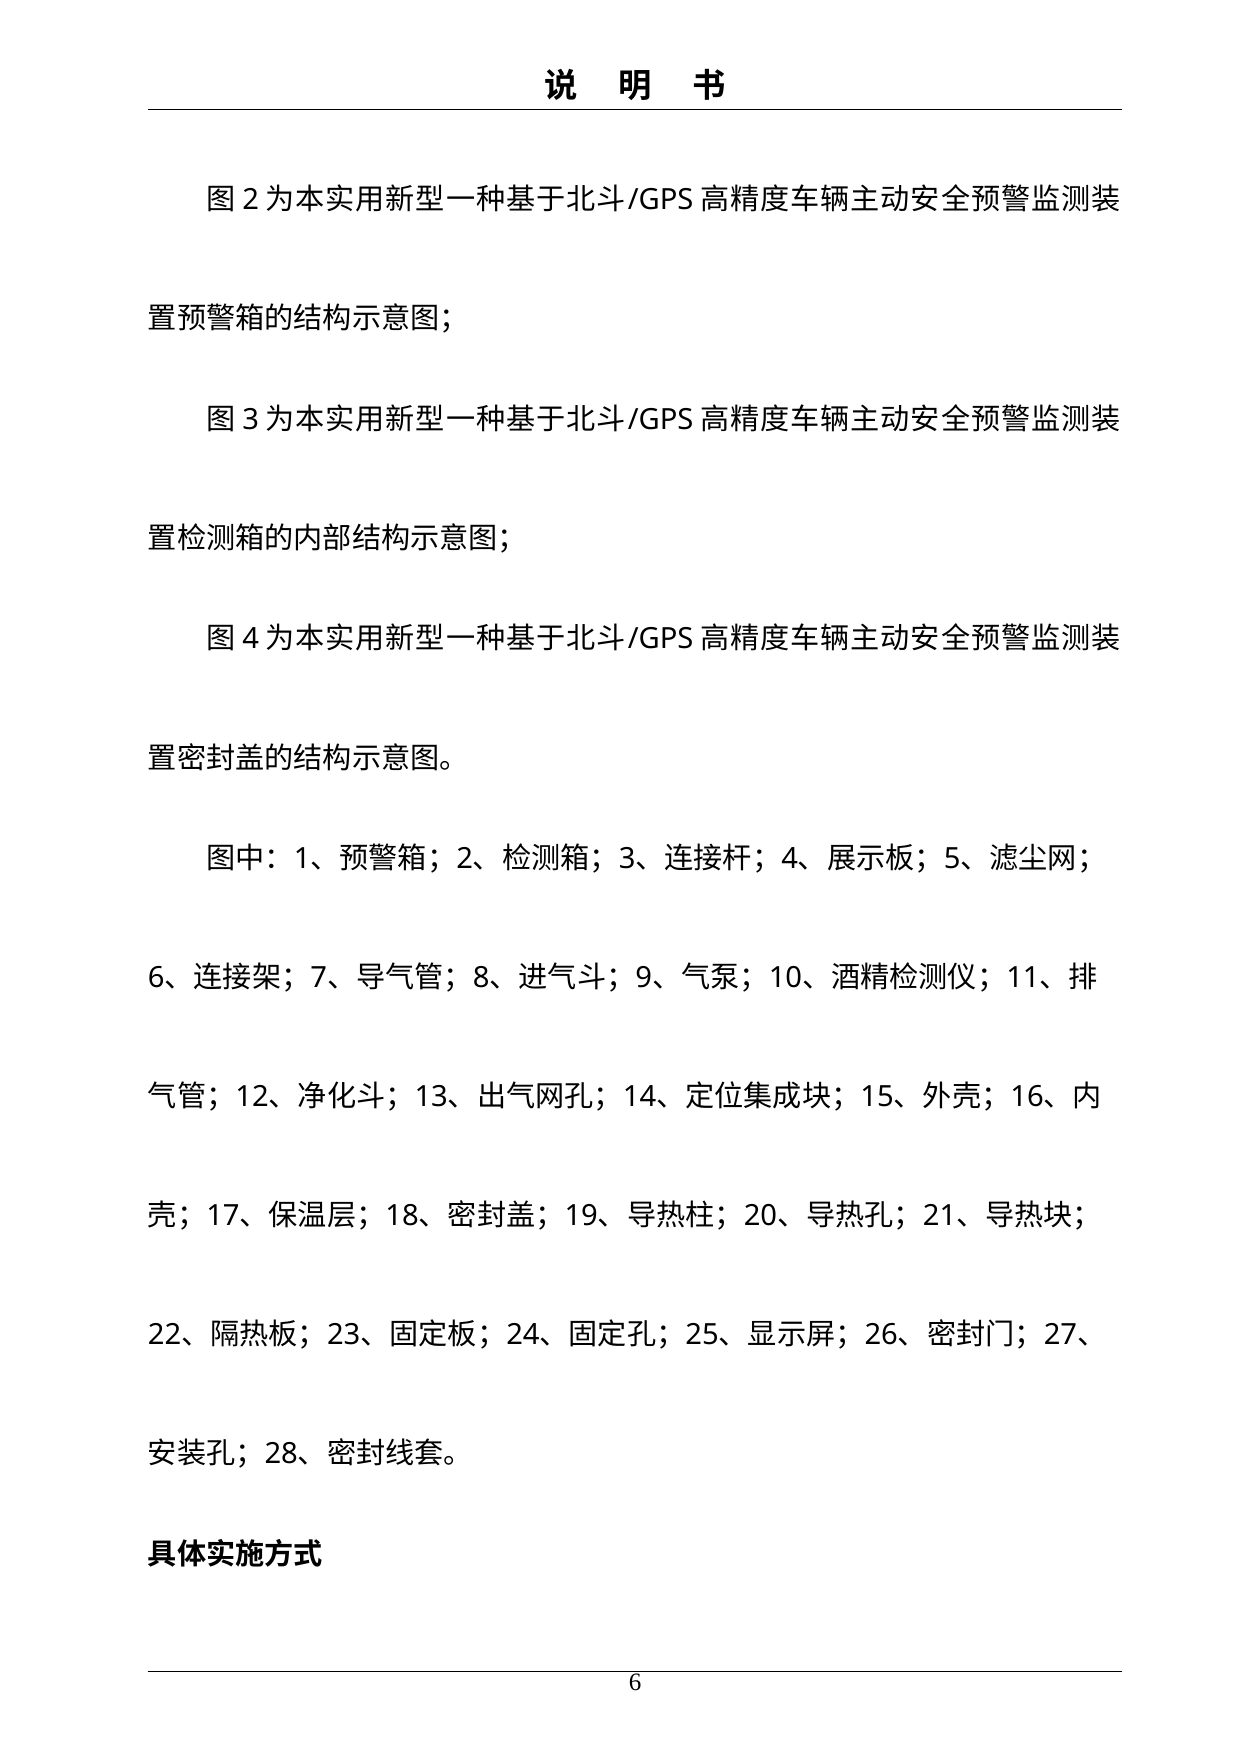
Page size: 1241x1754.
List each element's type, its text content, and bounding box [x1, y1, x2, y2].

text 图中：1、预警箱；2、检测箱；3、连接杆；4、展示板；5、滤尘网；6、连接架；7、导气管；8、进气斗；9、气泵；10、酒精检测仪；11、排气管；12、净化斗；13、出气网孔；14、定位集成块；15、外壳；16、内壳；17、保温层；18、密封盖；19、导热柱；20、导热孔；21、导热块；22、隔热板；23、固定板；24、固定孔；25、显示屏；26、密封门；27、安装孔；28、密封线套。 [148, 816, 1122, 1491]
text 图4为本实用新型一种基于北斗/GPS高精度车辆主动安全预警监测装置密封盖的结构示意图。 [148, 597, 1122, 795]
text 图2为本实用新型一种基于北斗/GPS高精度车辆主动安全预警监测装置预警箱的结构示意图； [148, 157, 1122, 356]
text 图3为本实用新型一种基于北斗/GPS高精度车辆主动安全预警监测装置检测箱的内部结构示意图； [148, 377, 1122, 576]
text 具体实施方式 [148, 1512, 1122, 1591]
